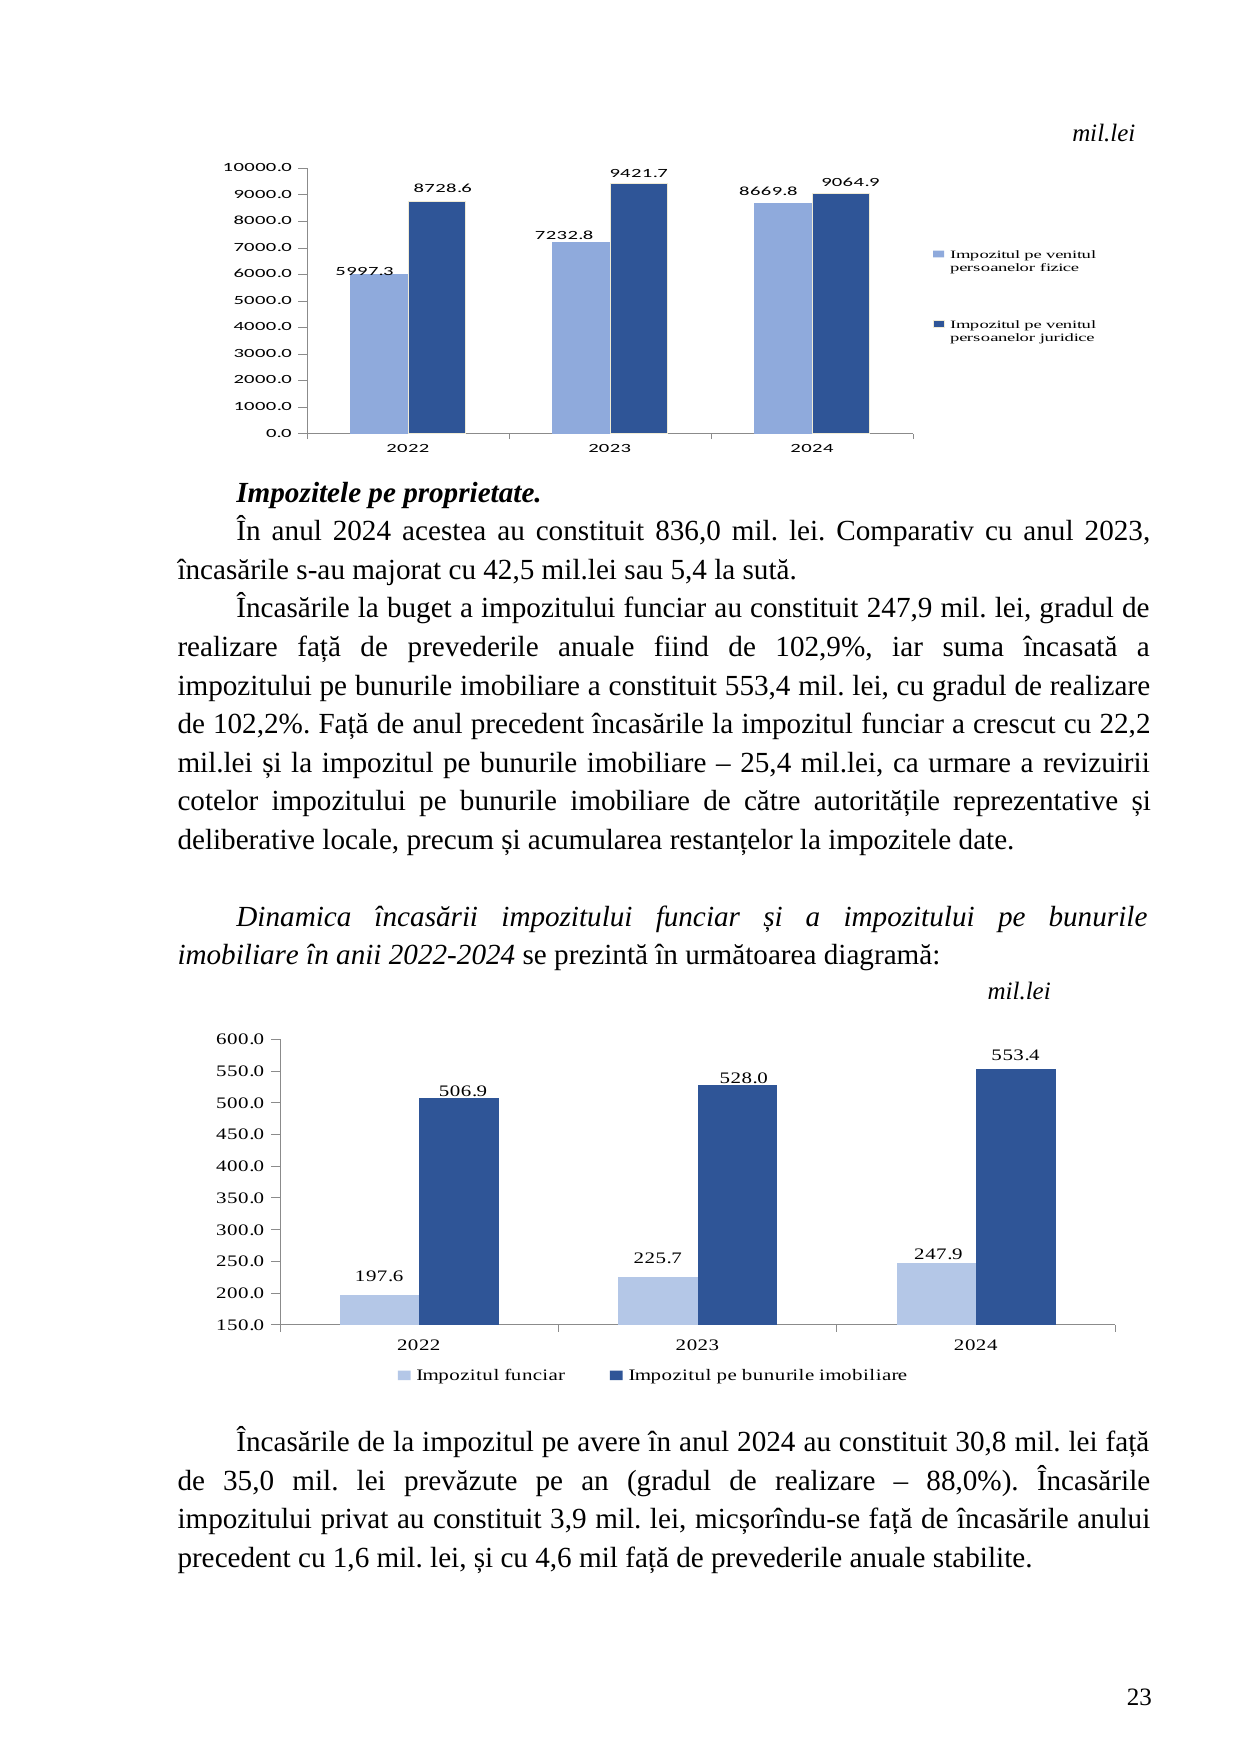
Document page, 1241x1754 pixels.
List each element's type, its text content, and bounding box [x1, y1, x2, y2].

text mil.lei [177, 976, 1051, 1008]
text mil.lei [177, 118, 1152, 147]
text Impozitele pe proprietate. [177, 475, 1151, 508]
text Încasările la buget a impozitului funciar au constituit 247,9 mil. lei, gradul de realizare față de prevederile anuale fiind de 102,9%, iar suma încasată a impozitului pe bunurile imobiliare a constituit 553,4 mil. lei, cu gradul de realizare de 102,2%. Față de anul precedent încasările la impozitul funciar a crescut cu 22,2 mil.lei și la impozitul pe bunurile imobiliare – 25,4 mil.lei, ca urmare a revizuirii cotelor impozitului pe bunurile imobiliare de către autoritățile reprezentative și deliberative locale, precum și acumularea restanțelor la impozitele date. [177, 591, 1152, 855]
text În anul 2024 acestea au constituit 836,0 mil. lei. Comparativ cu anul 2023, încasările s-au majorat cu 42,5 mil.lei sau 5,4 la sută. [177, 513, 1152, 586]
text Dinamica încasării impozitului funciar și a impozitului pe bunurile imobiliare în anii 2022-2024 se prezintă în următoarea diagramă: [177, 899, 1151, 971]
text Încasările de la impozitul pe avere în anul 2024 au constituit 30,8 mil. lei față de 35,0 mil. lei prevăzute pe an (gradul de realizare – 88,0%). Încasările impozitului privat au constituit 3,9 mil. lei, micșorîndu-se față de încasările anului precedent cu 1,6 mil. lei, și cu 4,6 mil față de prevederile anuale stabilite. [177, 1424, 1152, 1573]
